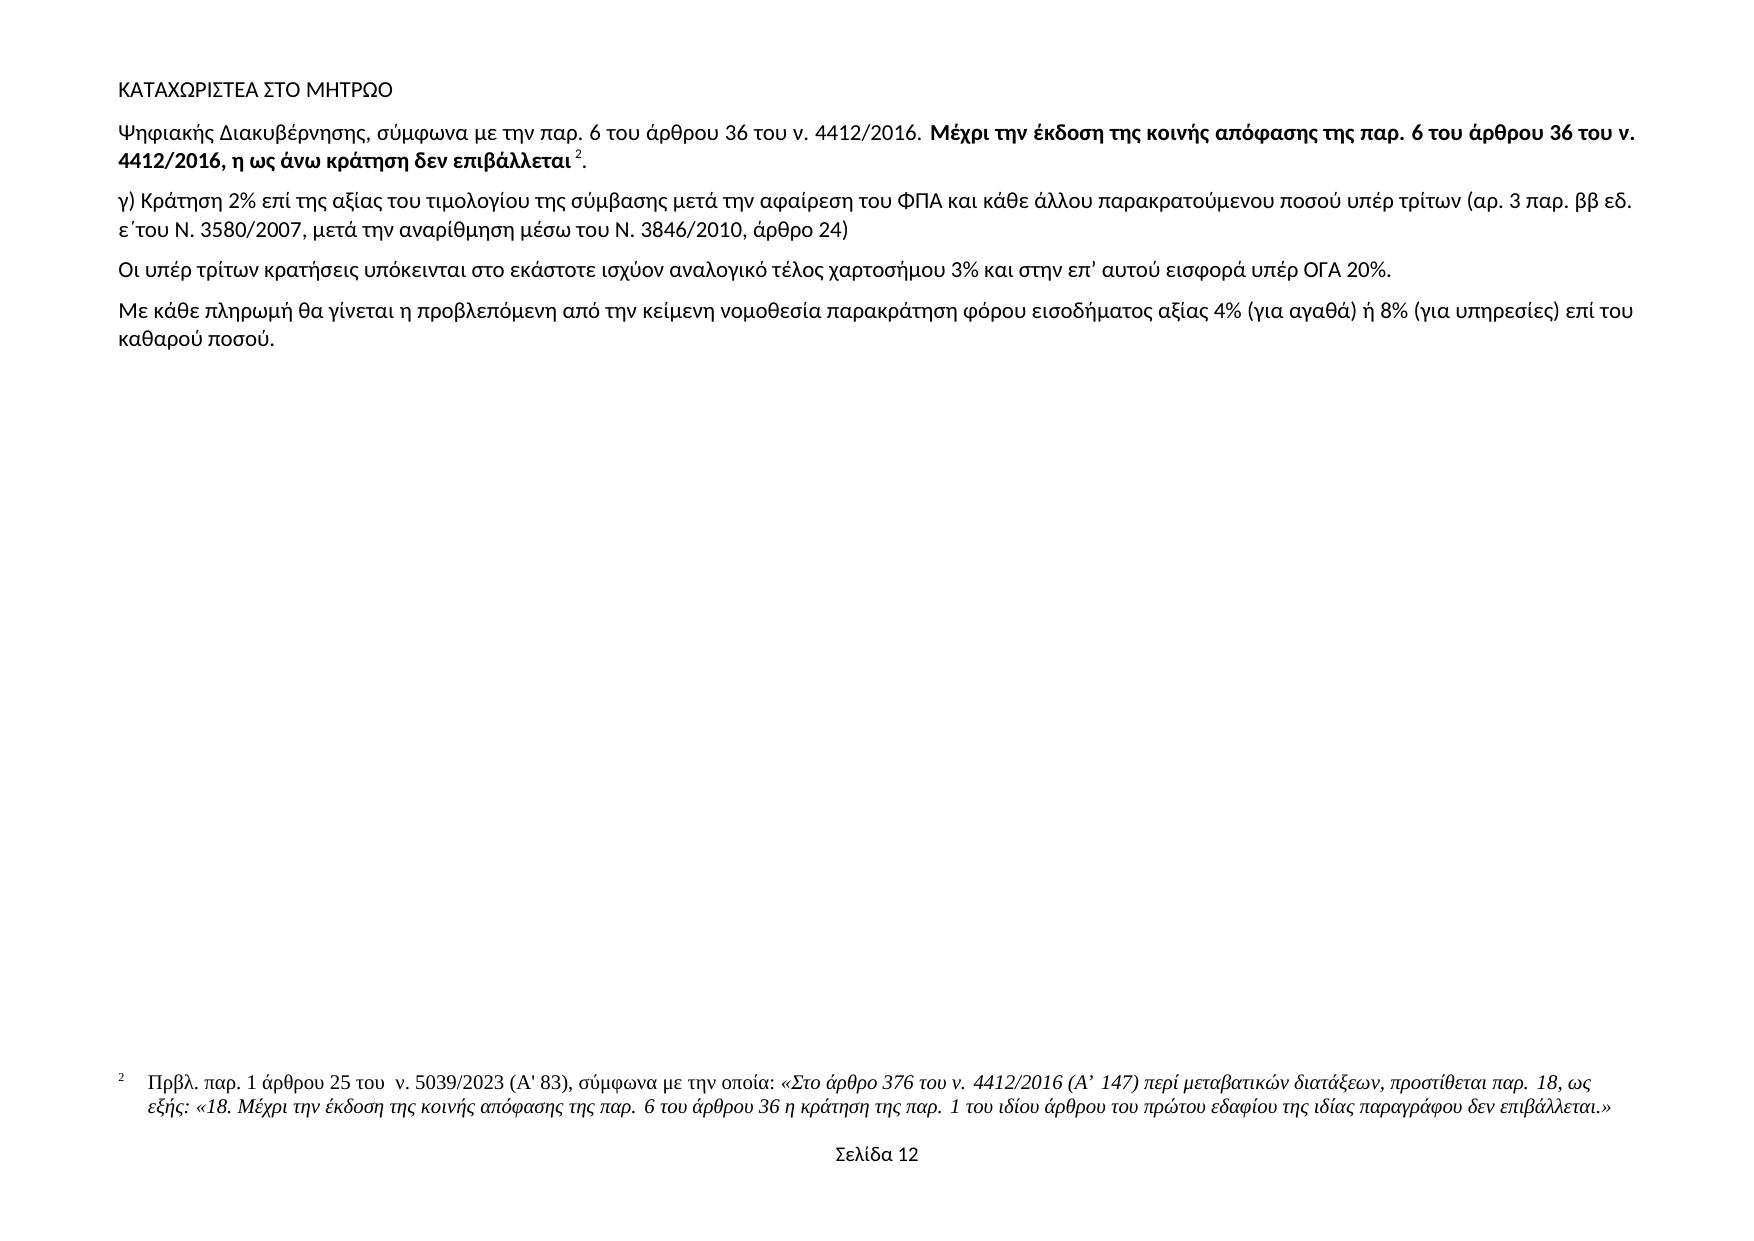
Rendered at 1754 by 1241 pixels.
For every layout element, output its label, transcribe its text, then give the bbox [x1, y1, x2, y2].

text Με κάθε πληρωμή θα γίνεται η προβλεπόμενη από την κείμενη νομοθεσία παρακράτηση φόρου εισοδήματος αξίας 4% (για αγαθά) ή 8% (για υπηρεσίες) επί του καθαρού ποσού. [118, 296, 1636, 352]
text Οι υπέρ τρίτων κρατήσεις υπόκεινται στο εκάστοτε ισχύον αναλογικό τέλος χαρτοσήμου 3% και στην επ’ αυτού εισφορά υπέρ ΟΓΑ 20%. [118, 255, 1636, 283]
text γ) Κράτηση 2% επί της αξίας του τιμολογίου της σύμβασης μετά την αφαίρεση του ΦΠΑ και κάθε άλλου παρακρατούμενου ποσού υπέρ τρίτων (αρ. 3 παρ. ββ εδ. ε΄του Ν. 3580/2007, μετά την αναρίθμηση μέσω του Ν. 3846/2010, άρθρο 24) [118, 187, 1636, 243]
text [118, 118, 1636, 174]
